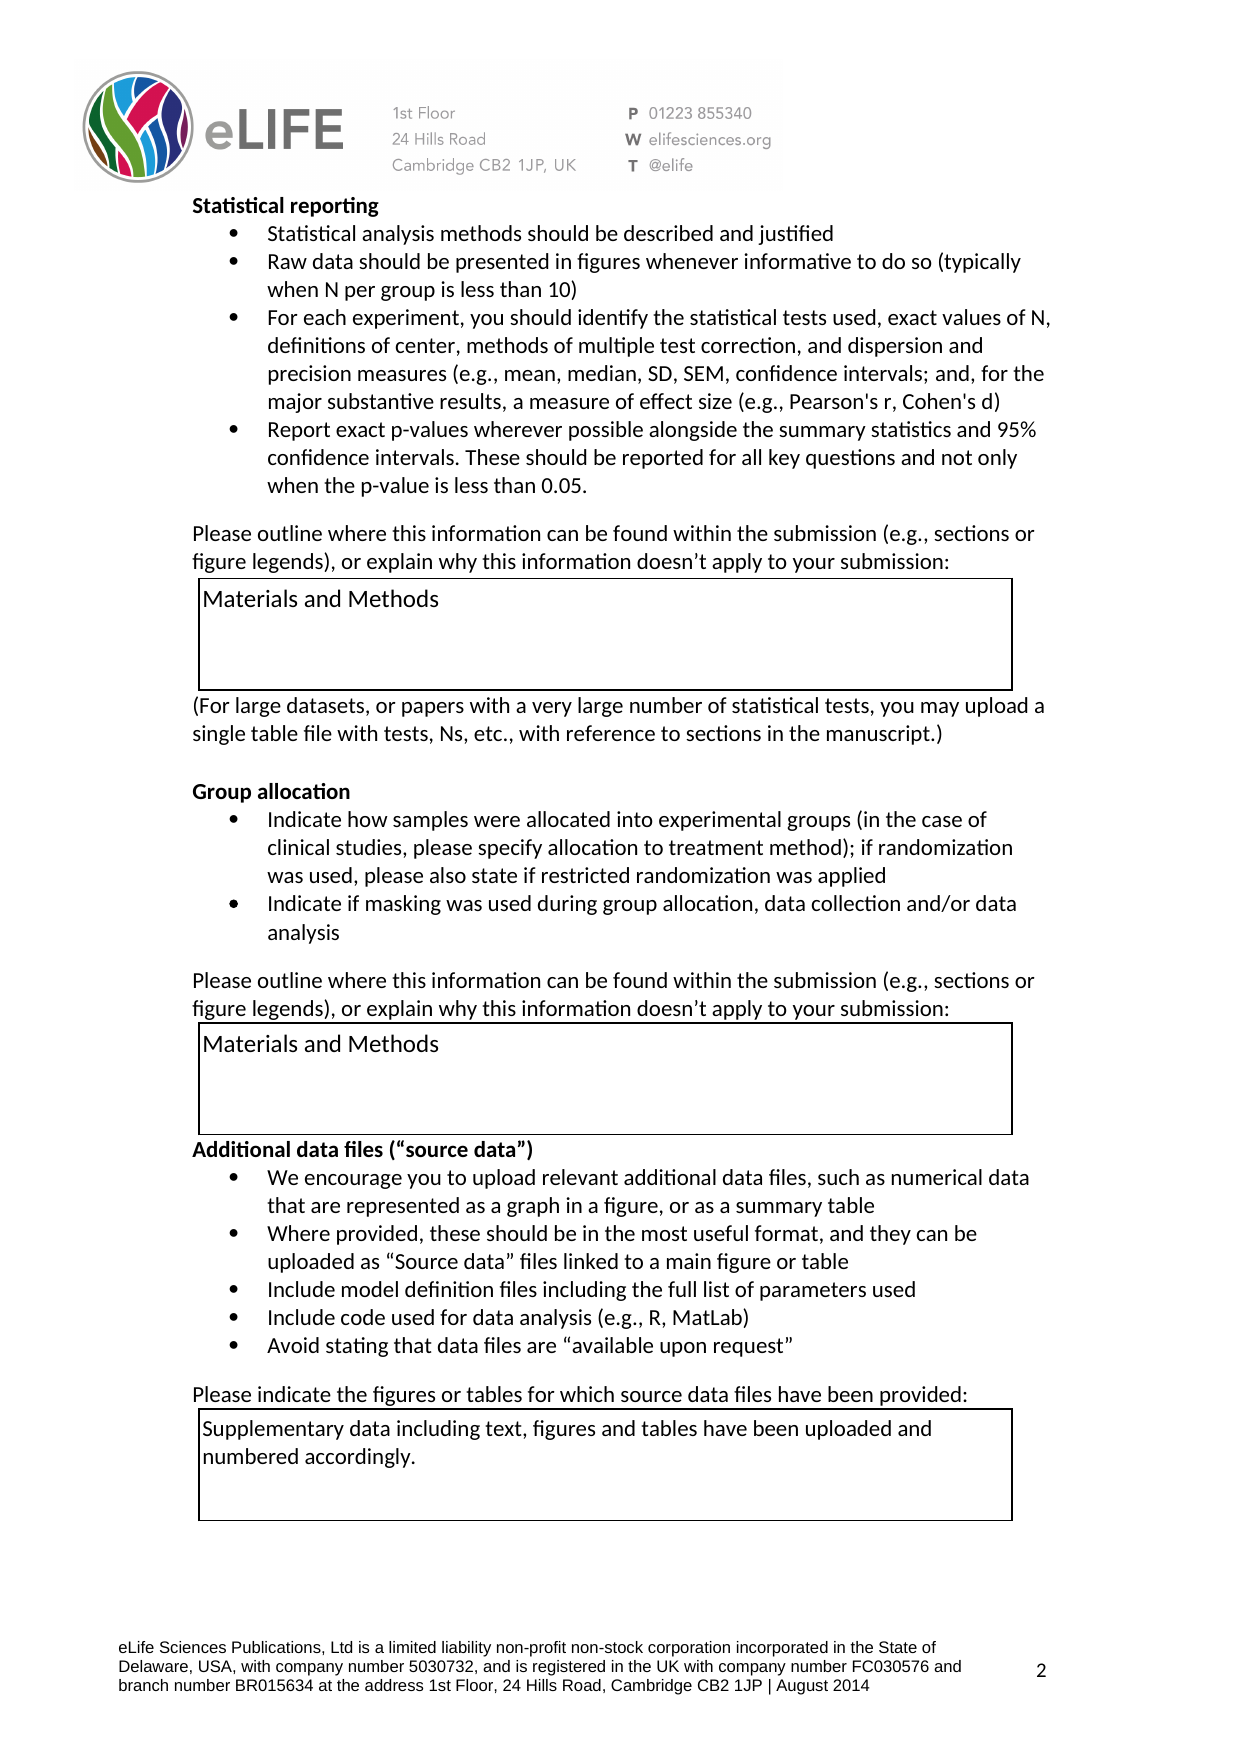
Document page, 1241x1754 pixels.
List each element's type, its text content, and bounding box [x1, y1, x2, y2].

list Raw data should be presented in figures whenever informative to do so (typically when N per group is less than 10) [229, 247, 1053, 303]
text Materials and Methods [200, 581, 1011, 614]
picture [73, 59, 784, 191]
list Statistical analysis methods should be described and justified [229, 219, 1053, 247]
list We encourage you to upload relevant additional data files, such as numerical data that are represented as a graph in a figure, or as a summary table [229, 1163, 1053, 1219]
list Indicate how samples were allocated into experimental groups (in the case of clinical studies, please specify allocation to treatment method); if randomization was used, please also state if restricted randomization was applied [229, 806, 1053, 889]
text Supplementary data including text, figures and tables have been uploaded and numbered accordingly. [200, 1412, 1011, 1472]
text Group allocation [192, 777, 1053, 806]
text Please indicate the figures or tables for which source data files have been provided: [192, 1380, 1053, 1408]
list Where provided, these should be in the most useful format, and they can be uploaded as “Source data” files linked to a main figure or table [229, 1219, 1053, 1276]
list Avoid stating that data files are “available upon request” [229, 1332, 1053, 1359]
list Report exact p-values wherever possible alongside the summary statistics and 95% confidence intervals. These should be reported for all key questions and not only when the p-value is less than 0.05. [229, 415, 1053, 499]
text Materials and Methods [200, 1026, 1011, 1058]
text (For large datasets, or papers with a very large number of statistical tests, you may upload a single table file with tests, Ns, etc., with reference to sections in the manuscript.) [192, 603, 1053, 747]
text Additional data files (“source data”) [192, 1052, 1053, 1163]
list For each experiment, you should identify the statistical tests used, exact values of N, definitions of center, methods of multiple test correction, and dispersion and precision measures (e.g., mean, median, SD, SEM, confidence intervals; and, for the major substantive results, a measure of effect size (e.g., Pearson's r, Cohen's d) [229, 303, 1053, 415]
text Statistical reporting [192, 191, 1053, 219]
list Include code used for data analysis (e.g., R, MatLab) [229, 1303, 1053, 1332]
list Include model definition files including the full list of parameters used [229, 1276, 1053, 1303]
list Indicate if masking was used during group allocation, data collection and/or data analysis [229, 889, 1053, 946]
